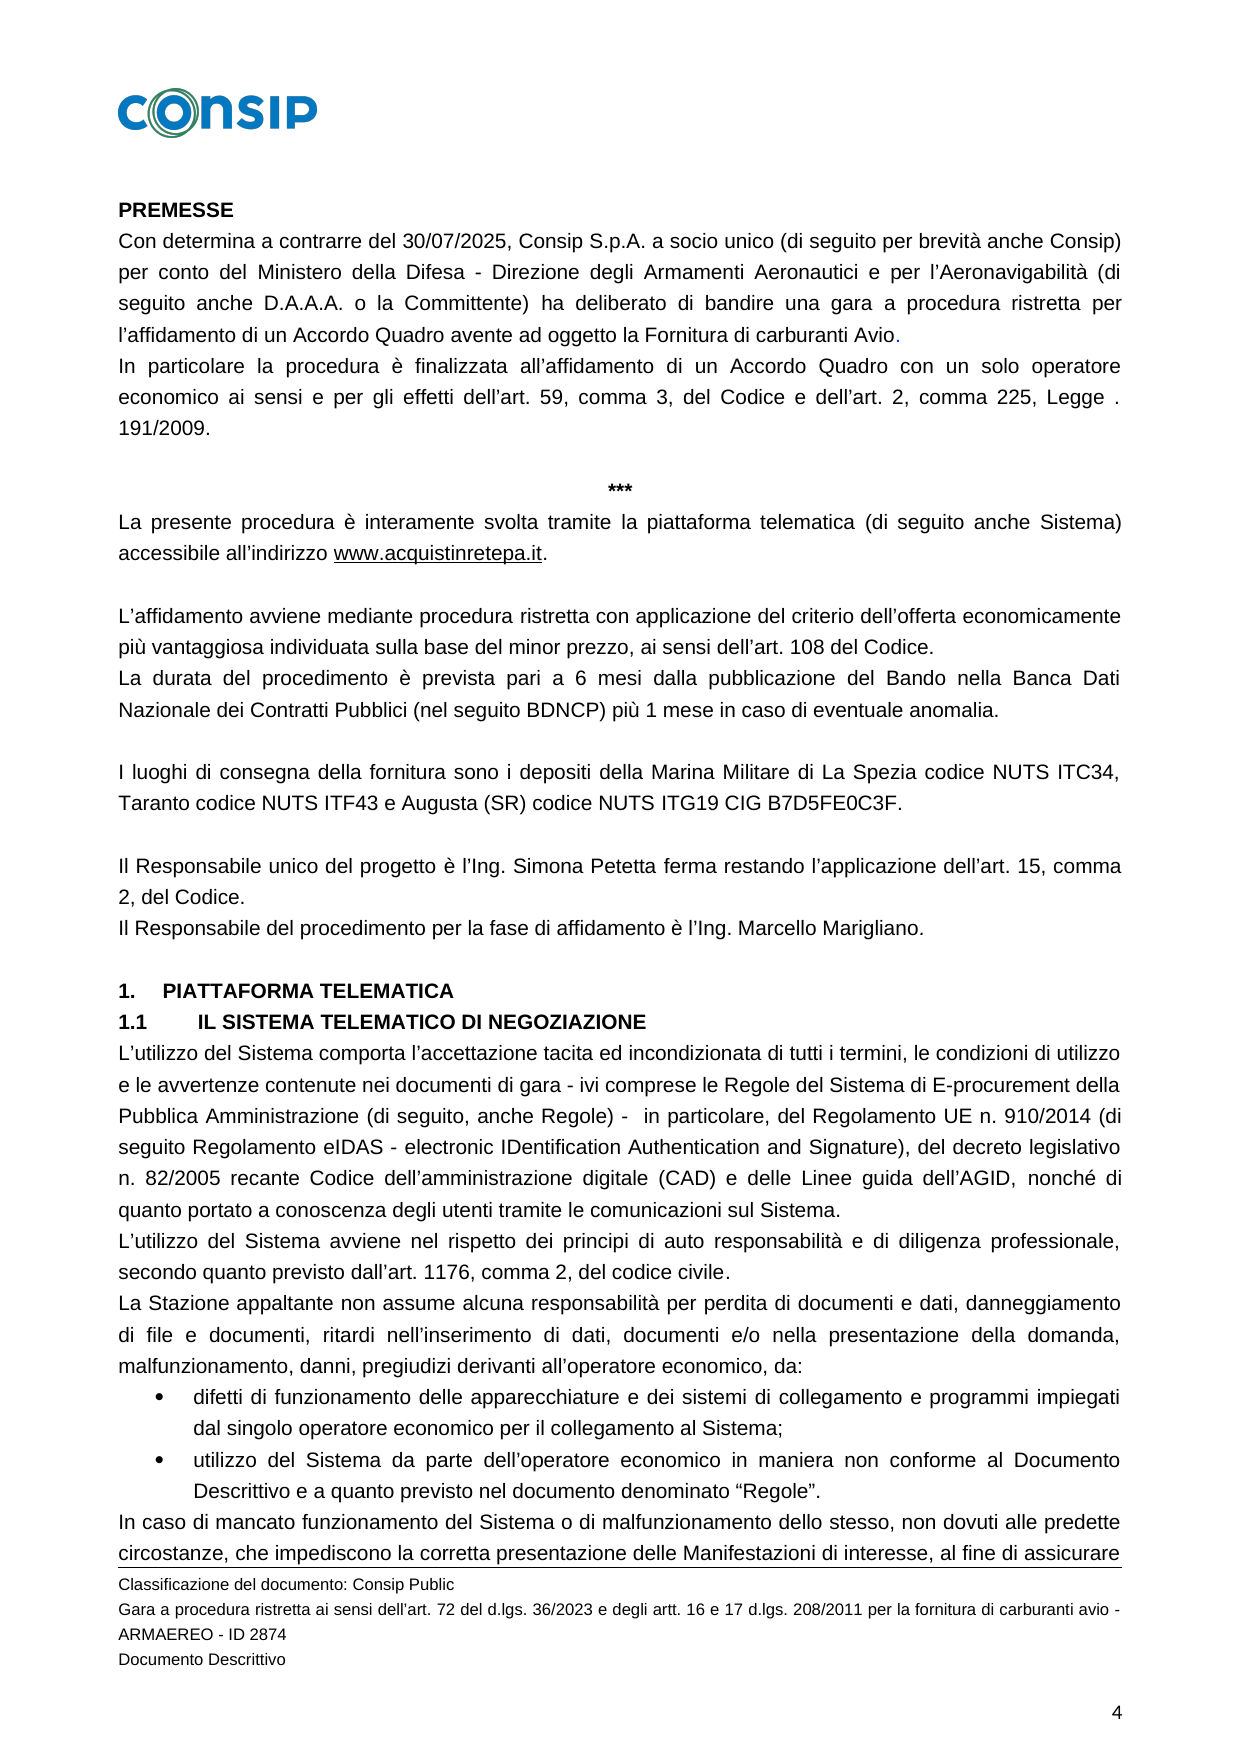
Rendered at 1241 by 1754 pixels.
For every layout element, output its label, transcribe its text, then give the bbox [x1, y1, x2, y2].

list utilizzo del Sistema da parte dell’operatore economico in maniera non conforme al Documento Descrittivo e a quanto previsto nel documento denominato “Regole”. [156, 1442, 1122, 1504]
text Il Responsabile del procedimento per la fase di affidamento è l’Ing. Marcello Marigliano. [118, 911, 1122, 942]
text Il Responsabile unico del progetto è l’Ing. Simona Petetta ferma restando l’applicazione dell’art. 15, comma 2, del Codice. [118, 848, 1122, 911]
text In particolare la procedura è finalizzata all’affidamento di un Accordo Quadro con un solo operatore economico ai sensi e per gli effetti dell’art. 59, comma 3, del Codice e dell’art. 2, comma 225, Legge . 191/2009. [118, 348, 1122, 442]
text La durata del procedimento è prevista pari a 6 mesi dalla pubblicazione del Bando nella Banca Dati Nazionale dei Contratti Pubblici (nel seguito BDNCP) più 1 mese in caso di eventuale anomalia. [118, 661, 1122, 723]
text L’utilizzo del Sistema avviene nel rispetto dei principi di auto responsabilità e di diligenza professionale, secondo quanto previsto dall’art. 1176, comma 2, del codice civile. [118, 1223, 1122, 1286]
text La presente procedura è interamente svolta tramite la piattaforma telematica (di seguito anche Sistema) accessibile all’indirizzo www.acquistinretepa.it. [118, 504, 1122, 567]
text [118, 1504, 1122, 1567]
subtitle PREMESSE [118, 192, 1122, 223]
text L’affidamento avviene mediante procedura ristretta con applicazione del criterio dell’offerta economicamente più vantaggiosa individuata sulla base del minor prezzo, ai sensi dell’art. 108 del Codice. [118, 598, 1122, 661]
text L’utilizzo del Sistema comporta l’accettazione tacita ed incondizionata di tutti i termini, le condizioni di utilizzo e le avvertenze contenute nei documenti di gara - ivi comprese le Regole del Sistema di E-procurement della Pubblica Amministrazione (di seguito, anche Regole) - in particolare, del Regolamento UE n. 910/2014 (di seguito Regolamento eIDAS - electronic IDentification Authentication and Signature), del decreto legislativo n. 82/2005 recante Codice dell’amministrazione digitale (CAD) e delle Linee guida dell’AGID, nonché di quanto portato a conoscenza degli utenti tramite le comunicazioni sul Sistema. [118, 1036, 1122, 1223]
text *** [118, 473, 1122, 504]
text La Stazione appaltante non assume alcuna responsabilità per perdita di documenti e dati, danneggiamento di file e documenti, ritardi nell’inserimento di dati, documenti e/o nella presentazione della domanda, malfunzionamento, danni, pregiudizi derivanti all’operatore economico, da: [118, 1286, 1122, 1379]
text Con determina a contrarre del 30/07/2025, Consip S.p.A. a socio unico (di seguito per brevità anche Consip) per conto del Ministero della Difesa - Direzione degli Armamenti Aeronautici e per l’Aeronavigabilità (di seguito anche D.A.A.A. o la Committente) ha deliberato di bandire una gara a procedura ristretta per l’affidamento di un Accordo Quadro avente ad oggetto la Fornitura di carburanti Avio. [118, 223, 1122, 348]
list difetti di funzionamento delle apparecchiature e dei sistemi di collegamento e programmi impiegati dal singolo operatore economico per il collegamento al Sistema; [156, 1379, 1122, 1442]
subtitle IL SISTEMA TELEMATICO DI NEGOZIAZIONE [118, 1004, 1122, 1036]
subtitle PIATTAFORMA TELEMATICA [118, 973, 1122, 1004]
text I luoghi di consegna della fornitura sono i depositi della Marina Militare di La Spezia codice NUTS ITC34, Taranto codice NUTS ITF43 e Augusta (SR) codice NUTS ITG19 CIG B7D5FE0C3F. [118, 754, 1122, 817]
picture [118, 88, 317, 138]
